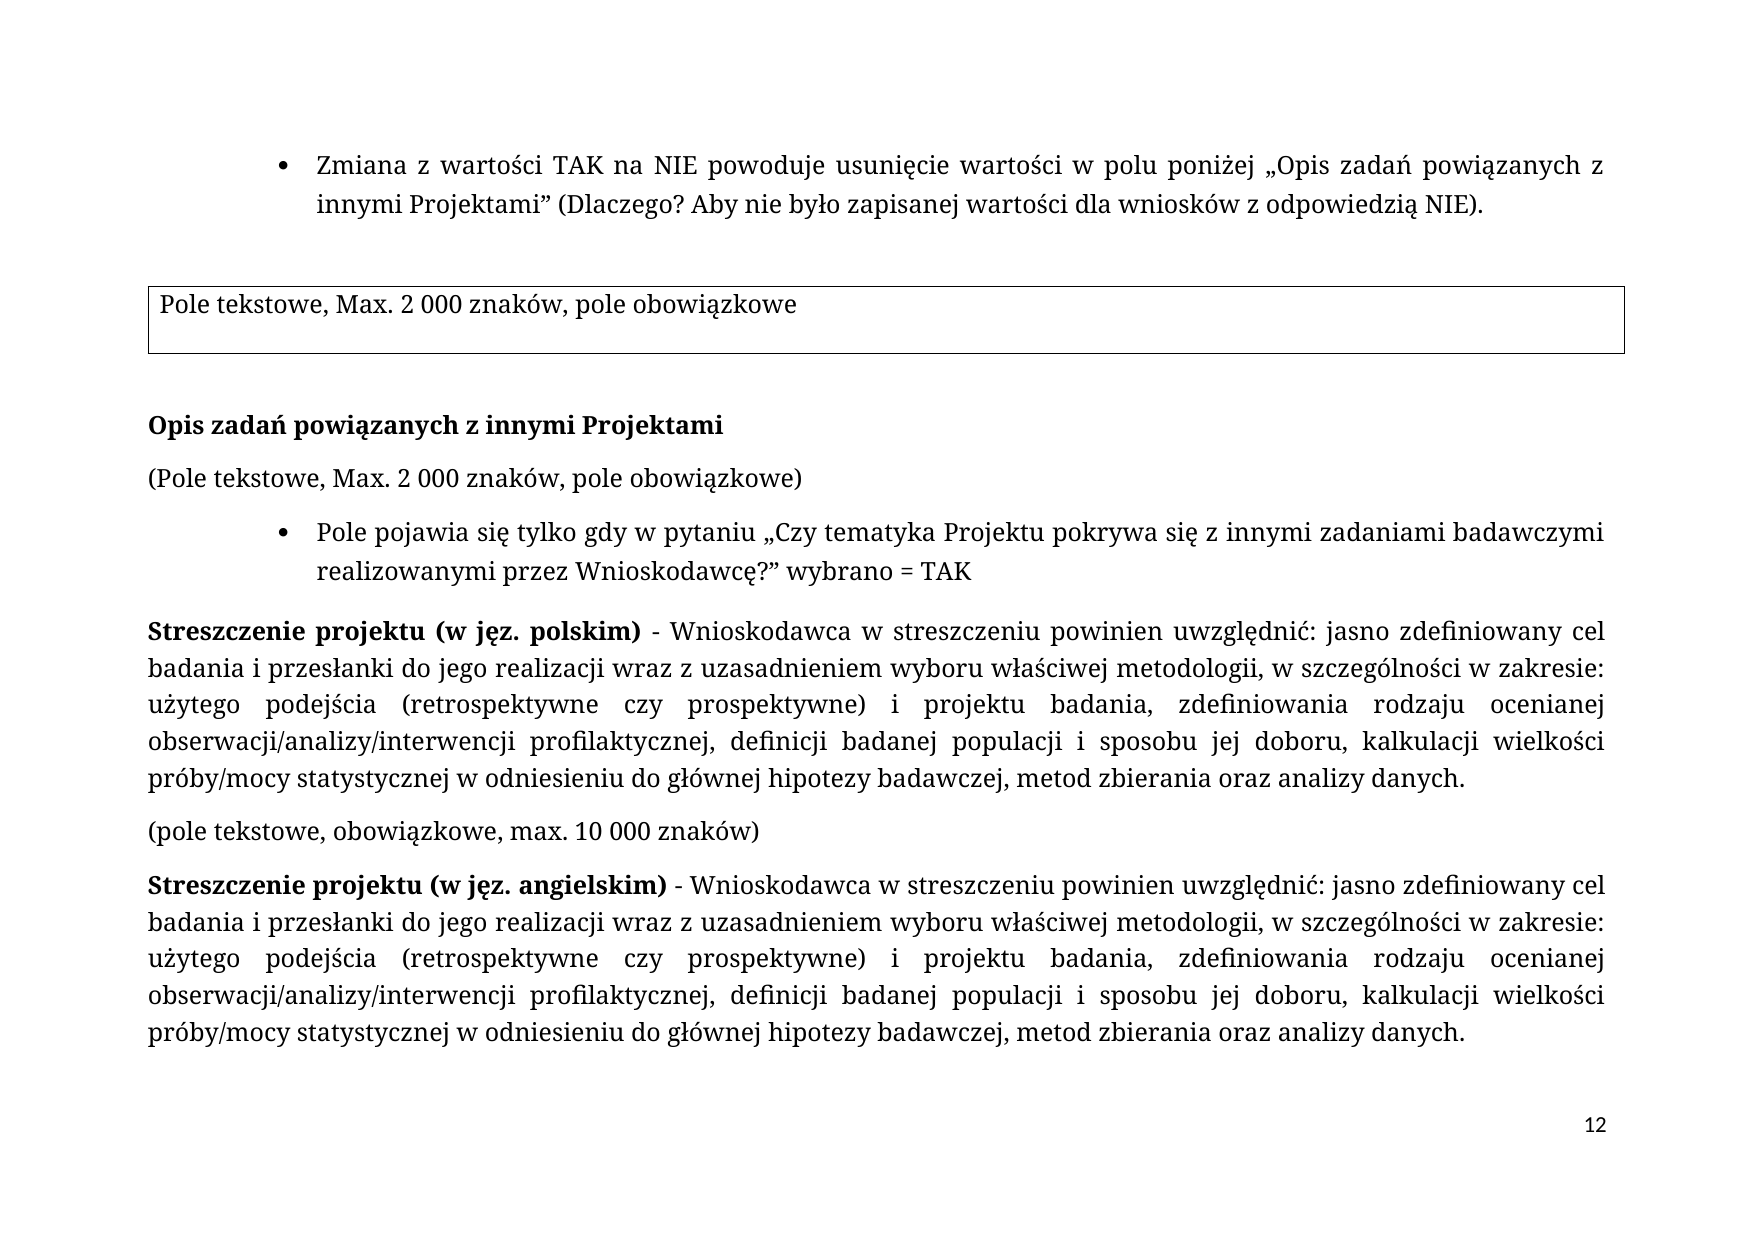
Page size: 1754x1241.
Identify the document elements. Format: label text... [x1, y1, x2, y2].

text Streszczenie projektu (w jęz. polskim) - Wnioskodawca w streszczeniu powinien uwzględnić: jasno zdefiniowany cel badania i przesłanki do jego realizacji wraz z uzasadnieniem wyboru właściwej metodologii, w szczególności w zakresie: użytego podejścia (retrospektywne czy prospektywne) i projektu badania, zdefiniowania rodzaju ocenianej obserwacji/analizy/interwencji profilaktycznej, definicji badanej populacji i sposobu jej doboru, kalkulacji wielkości próby/mocy statystycznej w odniesieniu do głównej hipotezy badawczej, metod zbierania oraz analizy danych. [148, 613, 1606, 795]
text Streszczenie projektu (w jęz. angielskim) - Wnioskodawca w streszczeniu powinien uwzględnić: jasno zdefiniowany cel badania i przesłanki do jego realizacji wraz z uzasadnieniem wyboru właściwej metodologii, w szczególności w zakresie: użytego podejścia (retrospektywne czy prospektywne) i projektu badania, zdefiniowania rodzaju ocenianej obserwacji/analizy/interwencji profilaktycznej, definicji badanej populacji i sposobu jej doboru, kalkulacji wielkości próby/mocy statystycznej w odniesieniu do głównej hipotezy badawczej, metod zbierania oraz analizy danych. [148, 867, 1606, 1049]
text (Pole tekstowe, Max. 2 000 znaków, pole obowiązkowe) [148, 461, 1606, 495]
text Opis zadań powiązanych z innymi Projektami [148, 407, 1606, 442]
list Zmiana z wartości TAK na NIE powoduje usunięcie wartości w polu poniżej „Opis zadań powiązanych z innymi Projektami” (Dlaczego? Aby nie było zapisanej wartości dla wniosków z odpowiedzią NIE). [279, 148, 1606, 221]
text (pole tekstowe, obowiązkowe, max. 10 000 znaków) [148, 814, 1606, 848]
list Pole pojawia się tylko gdy w pytaniu „Czy tematyka Projektu pokrywa się z innymi zadaniami badawczymi realizowanymi przez Wnioskodawcę?” wybrano = TAK [279, 514, 1606, 588]
table_header Pole tekstowe, Max. 2 000 znaków, pole obowiązkowe [149, 287, 1624, 353]
